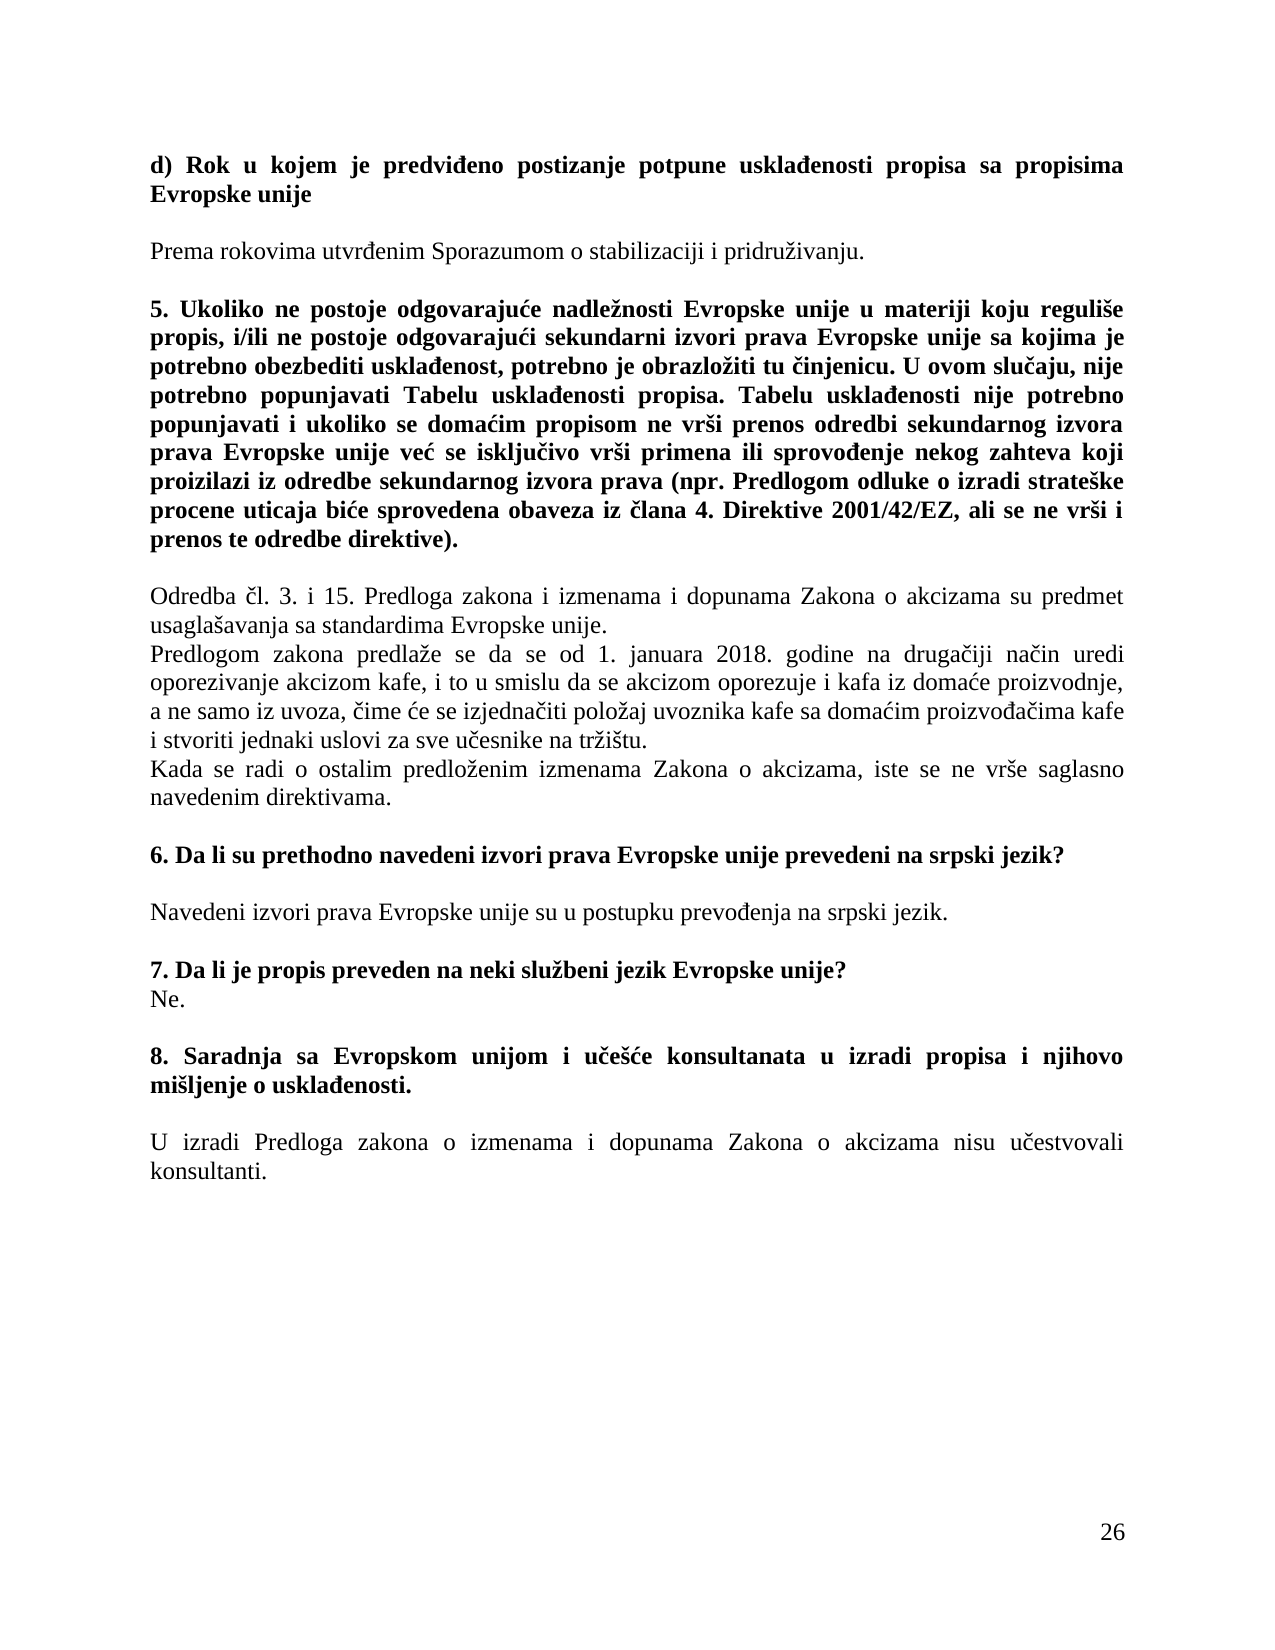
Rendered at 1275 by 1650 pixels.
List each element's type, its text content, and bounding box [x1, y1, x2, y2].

text Ne. [150, 984, 1125, 1012]
text U izradi Predloga zakona o izmenama i dopunama Zakona o akcizama nisu učestvovali konsultanti. [150, 1127, 1125, 1185]
text 8. Saradnja sa Evropskom unijom i učešće konsultanata u izradi propisa i njihovo mišljenje o usklađenosti. [150, 1041, 1125, 1099]
text Navedeni izvori prava Evropske unije su u postupku prevođenja na srpski jezik. [150, 897, 1125, 926]
text d) Rok u kojem je predviđeno postizanje potpune usklađenosti propisa sa propisima Evropske unije [150, 150, 1125, 207]
text 7. Da li je propis preveden na neki službeni jezik Evropske unije? [150, 955, 1125, 984]
text 5. Ukoliko ne postoje odgovarajuće nadležnosti Evropske unije u materiji koju reguliše propis, i/ili ne postoje odgovarajući sekundarni izvori prava Evropske unije sa kojima je potrebno obezbediti usklađenost, potrebno je obrazložiti tu činjenicu. U ovom slučaju, nije potrebno popunjavati Tabelu usklađenosti propisa. Tabelu usklađenosti nije potrebno popunjavati i ukoliko se domaćim propisom ne vrši prenos odredbi sekundarnog izvora prava Evropske unije već se isključivo vrši primena ili sprovođenje nekog zahteva koji proizilazi iz odredbe sekundarnog izvora prava (npr. Predlogom odluke o izradi strateške procene uticaja biće sprovedena obaveza iz člana 4. Direktive 2001/42/EZ, ali se ne vrši i prenos te odredbe direktive). [150, 294, 1125, 552]
text 6. Da li su prethodno navedeni izvori prava Evropske unije prevedeni na srpski jezik? [150, 840, 1125, 869]
text Odredba čl. 3. i 15. Predloga zakona i izmenama i dopunama Zakona o akcizama su predmet usaglašavanja sa standardima Evropske unije. [150, 581, 1125, 639]
text Predlogom zakona predlaže se da se od 1. januara 2018. godine na drugačiji način uredi oporezivanje akcizom kafe, i to u smislu da se akcizom oporezuje i kafa iz domaće proizvodnje, a ne samo iz uvoza, čime će se izjednačiti položaj uvoznika kafe sa domaćim proizvođačima kafe i stvoriti jednaki uslovi za sve učesnike na tržištu. [150, 639, 1125, 754]
text Kada se radi o ostalim predloženim izmenama Zakona o akcizama, iste se ne vrše saglasno navedenim direktivama. [150, 754, 1125, 811]
text Prema rokovima utvrđenim Sporazumom o stabilizaciji i pridruživanju. [150, 236, 1125, 265]
